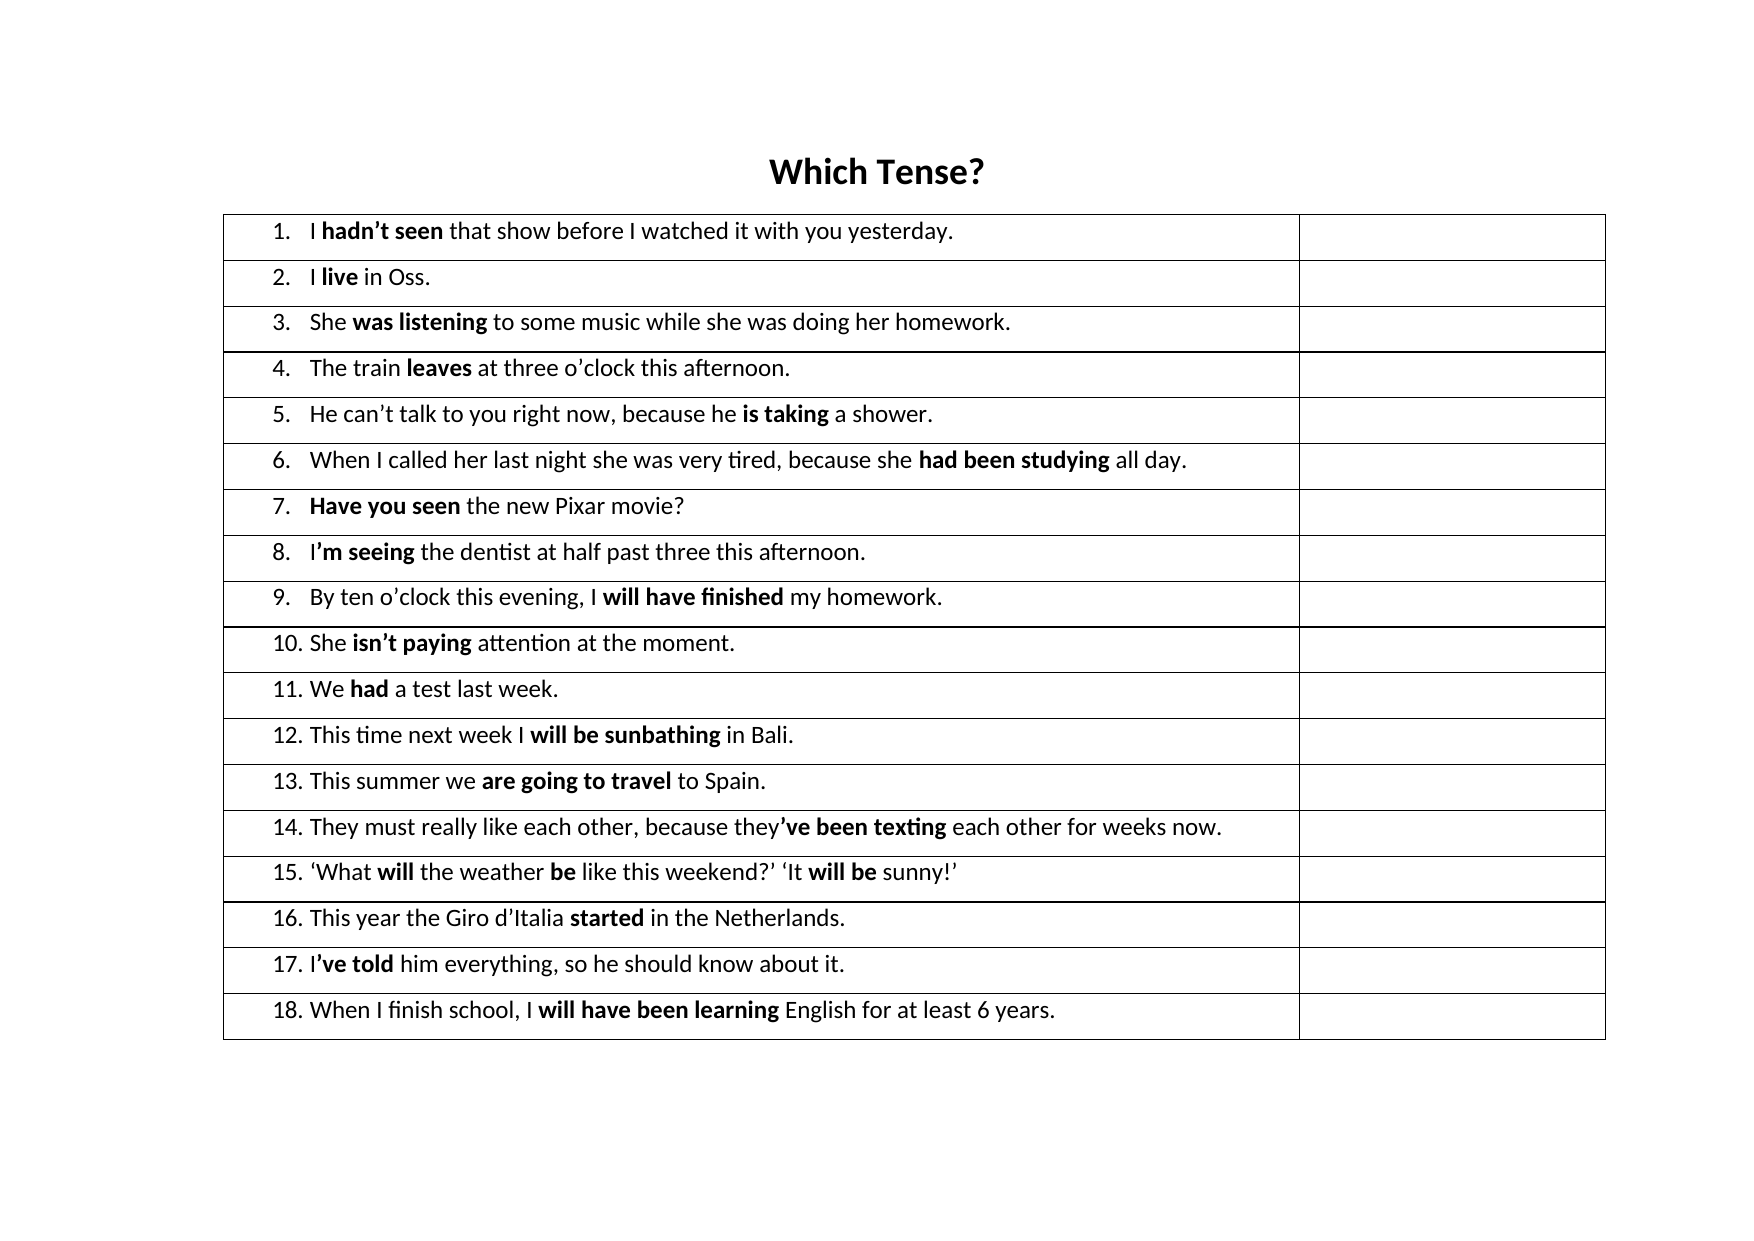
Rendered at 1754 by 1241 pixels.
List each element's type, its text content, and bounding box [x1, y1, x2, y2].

table_cell He can’t talk to you right now, because he is taking a shower. [224, 398, 1299, 443]
table_cell This summer we are going to travel to Spain. [224, 765, 1299, 810]
table_cell [1300, 398, 1605, 443]
table_cell I’ve told him everything, so he should know about it. [224, 948, 1299, 993]
table_cell When I finish school, I will have been learning English for at least 6 years. [224, 994, 1299, 1039]
table_cell [1300, 307, 1605, 351]
table_cell They must really like each other, because they’ve been texting each other for weeks now. [224, 811, 1299, 856]
table_cell The train leaves at three o’clock this afternoon. [224, 353, 1299, 397]
table_cell [1300, 490, 1605, 535]
table_cell [1300, 673, 1605, 718]
table_cell [1300, 811, 1605, 856]
table_cell [1300, 903, 1605, 947]
table_cell [1300, 582, 1605, 626]
table_cell When I called her last night she was very tired, because she had been studying all day. [224, 444, 1299, 489]
table_cell ‘What will the weather be like this weekend?’ ‘It will be sunny!’ [224, 857, 1299, 901]
table_cell This year the Giro d’Italia started in the Netherlands. [224, 903, 1299, 947]
table_cell [1300, 353, 1605, 397]
table_header I hadn’t seen that show before I watched it with you yesterday. [224, 215, 1299, 260]
table_cell [1300, 261, 1605, 306]
table_cell [1300, 536, 1605, 581]
table_cell [1300, 765, 1605, 810]
table_cell [1300, 994, 1605, 1039]
table_cell [1300, 948, 1605, 993]
table_cell [1300, 857, 1605, 901]
table_cell [1300, 719, 1605, 764]
text Which Tense? [148, 148, 1606, 193]
table_cell [1300, 628, 1605, 672]
table_cell I’m seeing the dentist at half past three this afternoon. [224, 536, 1299, 581]
table_cell By ten o’clock this evening, I will have finished my homework. [224, 582, 1299, 626]
table_cell She isn’t paying attention at the moment. [224, 628, 1299, 672]
table_cell [1300, 444, 1605, 489]
table_cell Have you seen the new Pixar movie? [224, 490, 1299, 535]
table_cell I live in Oss. [224, 261, 1299, 306]
table_cell This time next week I will be sunbathing in Bali. [224, 719, 1299, 764]
table_header [1300, 215, 1605, 260]
table_cell She was listening to some music while she was doing her homework. [224, 307, 1299, 351]
table_cell We had a test last week. [224, 673, 1299, 718]
